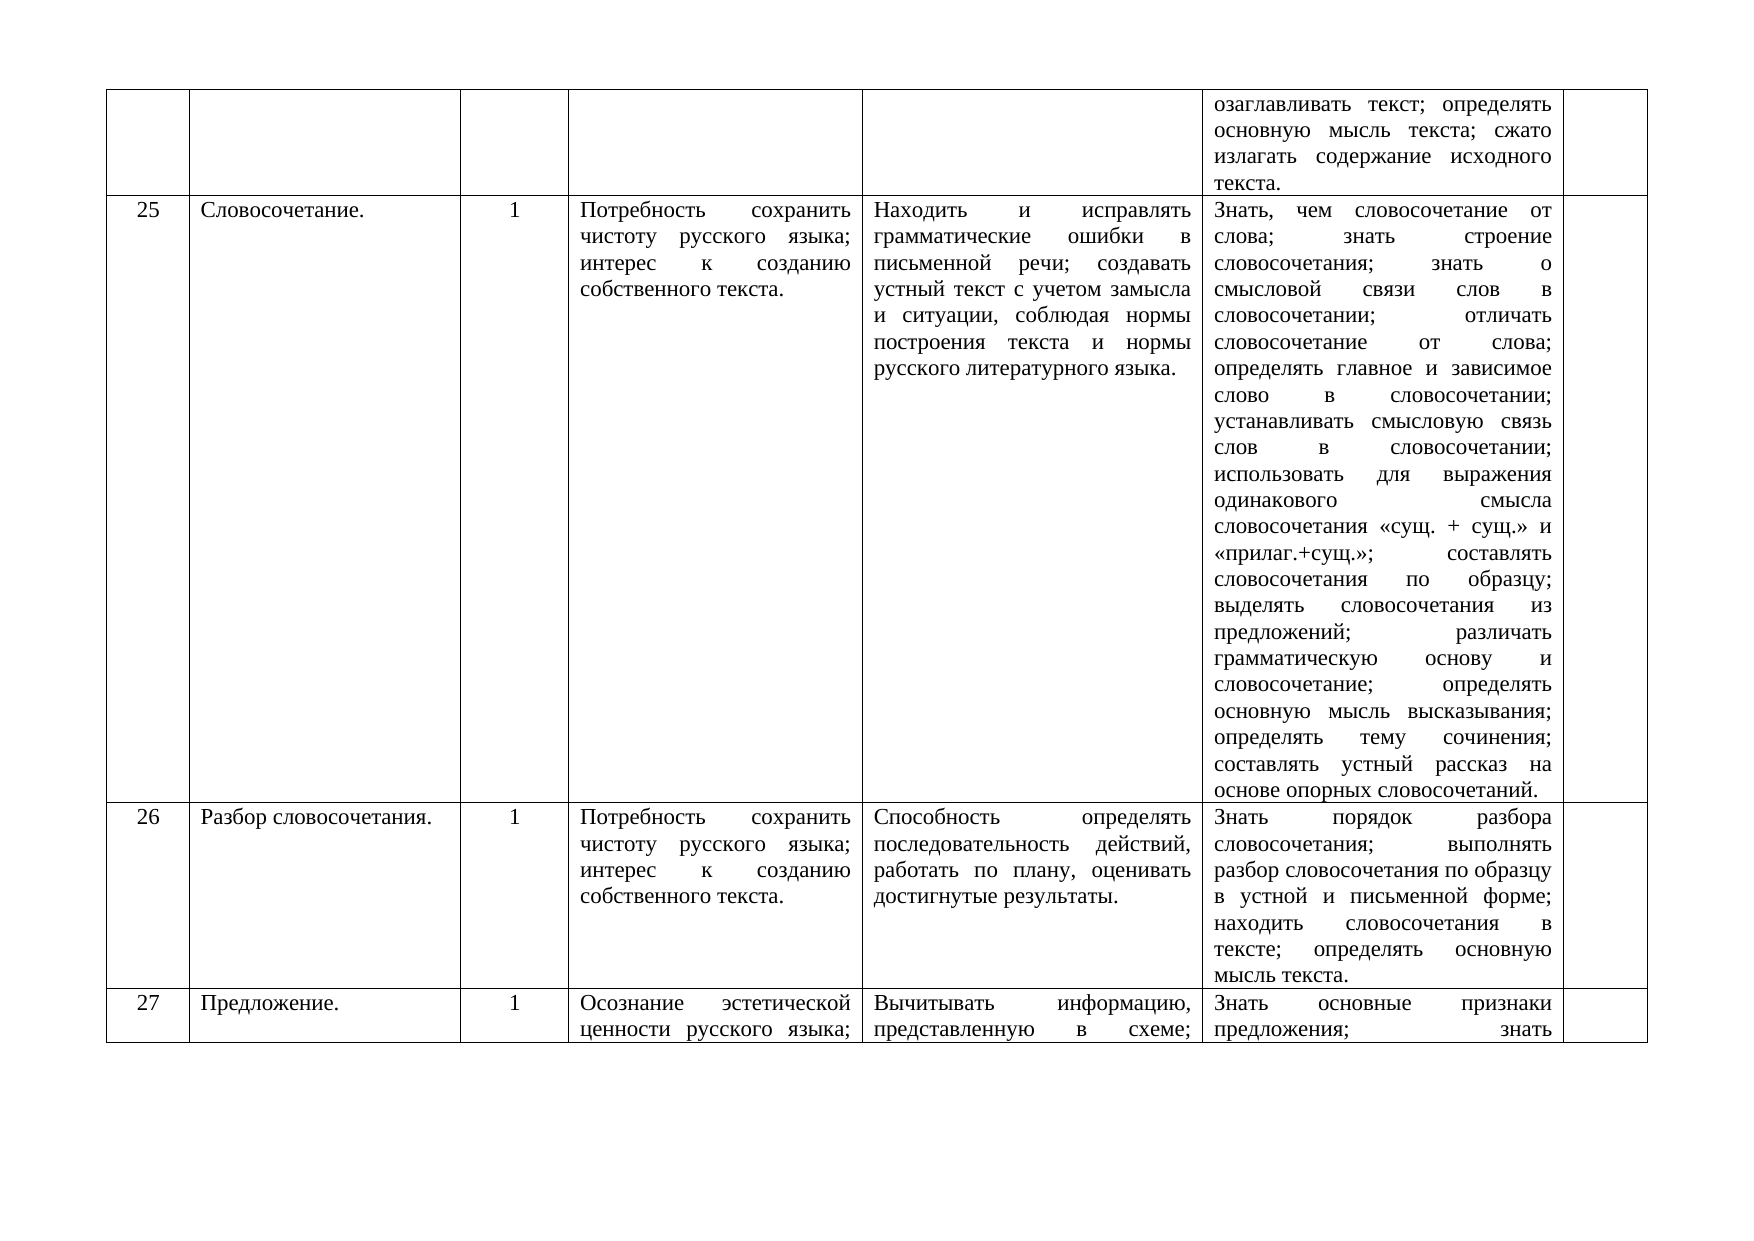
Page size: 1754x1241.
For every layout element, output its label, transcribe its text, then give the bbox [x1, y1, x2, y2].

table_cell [863, 90, 1202, 195]
table_cell [1564, 90, 1647, 195]
table_cell 26 [107, 803, 189, 988]
table_cell Потребность сохранить чистоту русского языка; интерес к созданию собственного текста. [569, 196, 862, 802]
table_cell 1 [461, 90, 568, 195]
table_cell 25 [107, 196, 189, 802]
table_cell 1 [461, 989, 568, 1042]
table_cell Предложение. [190, 989, 460, 1042]
table_cell Знать порядок разбора словосочетания; выполнять разбор словосочетания по образцу в устной и письменной форме; находить словосочетания в тексте; определять основную мысль текста. [1203, 803, 1563, 988]
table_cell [569, 989, 862, 1042]
table_cell 1 [461, 803, 568, 988]
table_cell [1564, 196, 1647, 802]
table_cell 24 [107, 90, 189, 195]
table_cell Знать, чем словосочетание от слова; знать строение словосочетания; знать о смысловой связи слов в словосочетании; отличать словосочетание от слова; определять главное и зависимое слово в словосочетании; устанавливать смысловую связь слов в словосочетании; использовать для выражения одинакового смысла словосочетания «сущ. + сущ.» и «прилаг.+сущ.»; составлять словосочетания по образцу; выделять словосочетания из предложений; различать грамматическую основу и словосочетание; определять основную мысль высказывания; определять тему сочинения; составлять устный рассказ на основе опорных словосочетаний. [1203, 196, 1563, 802]
table_cell 1 [461, 196, 568, 802]
table_cell 27 [107, 989, 189, 1042]
table_cell Потребность сохранить чистоту русского языка; интерес к созданию собственного текста. [569, 803, 862, 988]
table_cell Словосочетание. [190, 196, 460, 802]
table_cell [1203, 989, 1563, 1042]
table_cell Способность определять последовательность действий, работать по плану, оценивать достигнутые результаты. [863, 803, 1202, 988]
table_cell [569, 90, 862, 195]
table_cell Находить и исправлять грамматические ошибки в письменной речи; создавать устный текст с учетом замысла и ситуации, соблюдая нормы построения текста и нормы русского литературного языка. [863, 196, 1202, 802]
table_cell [1203, 90, 1563, 195]
table_cell [1564, 803, 1647, 988]
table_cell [863, 989, 1202, 1042]
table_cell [190, 90, 460, 195]
table_cell [1564, 989, 1647, 1042]
table_cell Разбор словосочетания. [190, 803, 460, 988]
